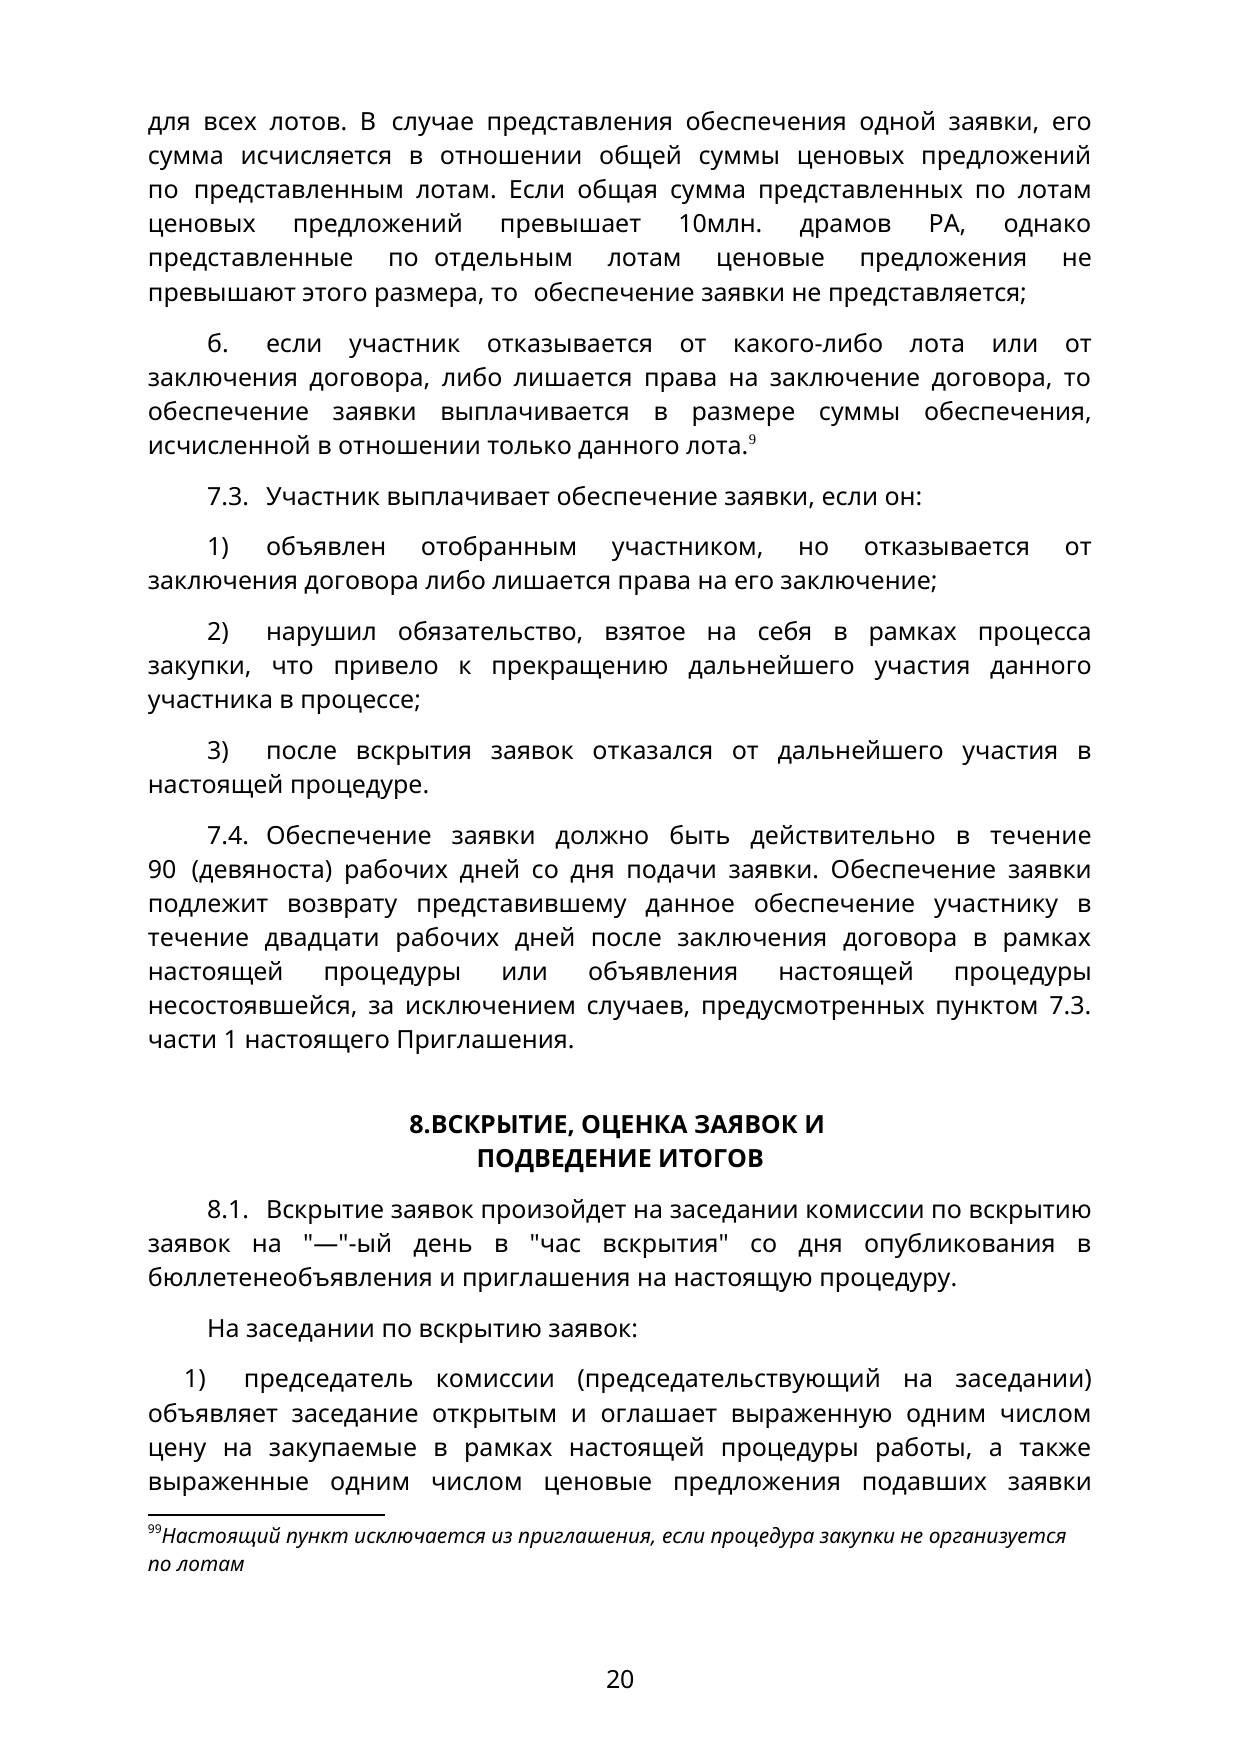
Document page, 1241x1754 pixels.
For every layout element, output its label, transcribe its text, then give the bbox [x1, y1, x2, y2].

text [148, 1361, 1092, 1497]
text 8.ВСКРЫТИЕ, ОЦЕНКА ЗАЯВОК И ПОДВЕДЕНИЕ ИТОГОВ [148, 1107, 1092, 1175]
text 8.1. Вскрытие заявок произойдет на заседании комиссии по вскрытию заявок на "—"-ый день в "час вскрытия" со дня опубликования в бюллетенеобъявления и приглашения на настоящую процедуру. [148, 1192, 1092, 1294]
text 7.3. Участник выплачивает обеспечение заявки, если он: [148, 478, 1092, 512]
text На заседании по вскрытию заявок: [148, 1310, 1092, 1344]
text 7.4. Обеспечение заявки должно быть действительно в течение 90 (девяноста) рабочих дней со дня подачи заявки. Обеспечение заявки подлежит возврату представившему данное обеспечение участнику в течение двадцати рабочих дней после заключения договора в рамках настоящей процедуры или объявления настоящей процедуры несостоявшейся, за исключением случаев, предусмотренных пунктом 7.3. части 1 настоящего Приглашения. [148, 817, 1092, 1056]
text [148, 103, 1092, 309]
text 2) нарушил обязательство, взятое на себя в рамках процесса закупки, что привело к прекращению дальнейшего участия данного участника в процессе; [148, 614, 1092, 716]
text б. если участник отказывается от какого-либо лота или от заключения договора, либо лишается права на заключение договора, то обеспечение заявки выплачивается в размере суммы обеспечения, исчисленной в отношении только данного лота.9 [148, 325, 1092, 462]
text 1) объявлен отобранным участником, но отказывается от заключения договора либо лишается права на его заключение; [148, 529, 1092, 597]
text 3) после вскрытия заявок отказался от дальнейшего участия в настоящей процедуре. [148, 733, 1092, 801]
